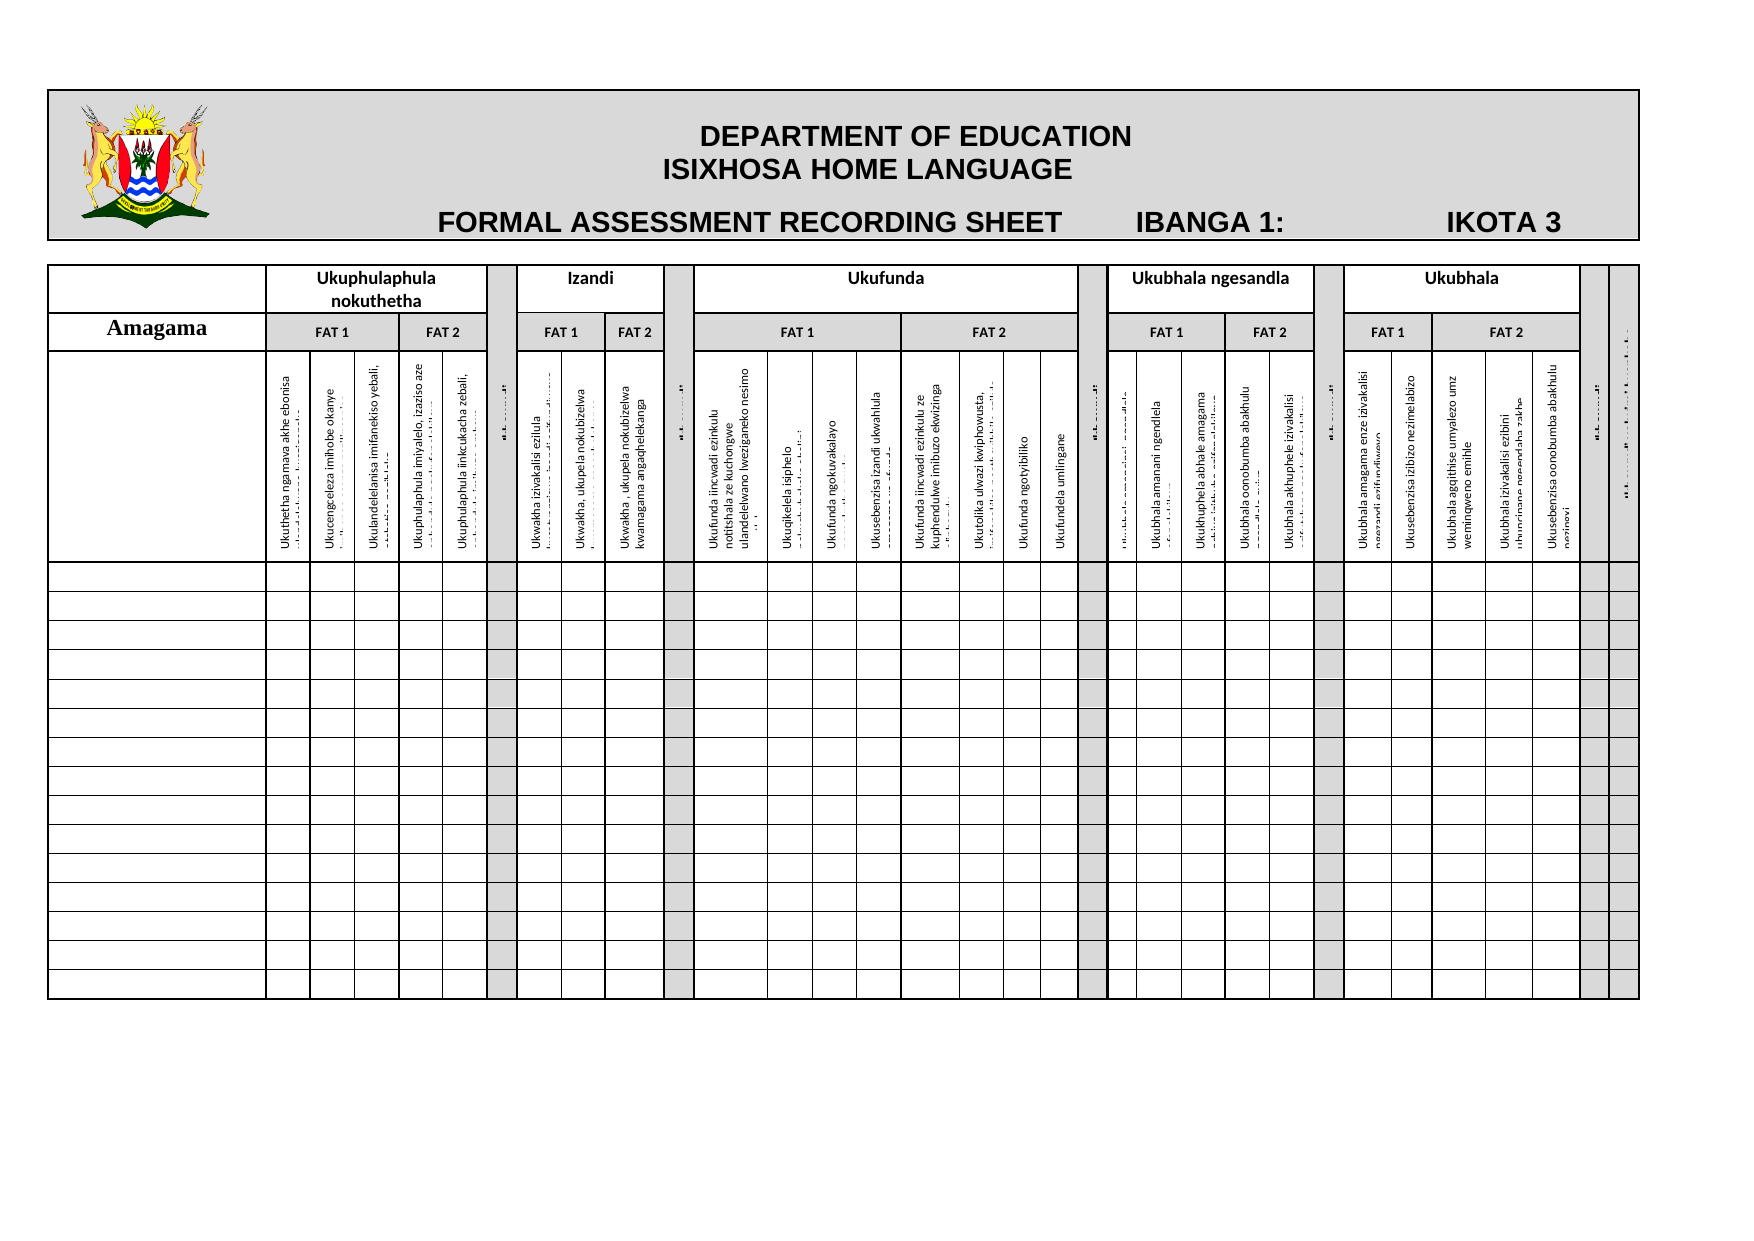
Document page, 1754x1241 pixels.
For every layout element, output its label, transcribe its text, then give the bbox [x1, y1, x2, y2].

table_cell [400, 912, 442, 940]
table_cell Ukufunda iincwadi ezinkulu ze kuphendulwe imibuzo ekwizinga eliphezulu [902, 352, 959, 561]
table_cell [1533, 709, 1579, 737]
table_cell [311, 621, 354, 649]
table_cell [311, 796, 354, 824]
table_cell [1581, 563, 1608, 591]
table_cell [1182, 854, 1224, 882]
table_cell [267, 621, 309, 649]
table_cell [960, 912, 1003, 940]
table_cell [267, 941, 309, 969]
table_cell [1392, 854, 1431, 882]
table_cell [49, 709, 265, 737]
table_cell [49, 650, 265, 678]
table_cell [1004, 563, 1040, 591]
table_cell [267, 563, 309, 591]
table_cell Ukwakha , ukupela nokubizelwa kwamagama angaqhelekanga [606, 352, 663, 561]
table_cell [443, 650, 486, 678]
table_cell [857, 709, 900, 737]
table_cell [1433, 709, 1485, 737]
table_cell [400, 825, 442, 853]
table_cell [665, 738, 693, 766]
table_cell [1610, 883, 1638, 911]
table_cell Ukubhala izivakalisi ezibini ubuncinane ngeendaba zakhe [1486, 352, 1532, 561]
table_cell [49, 941, 265, 969]
table_cell [1109, 825, 1136, 853]
table_cell [1433, 592, 1485, 620]
table_cell [1270, 767, 1313, 795]
table_cell [695, 563, 767, 591]
table_cell [355, 767, 398, 795]
table_cell [311, 854, 354, 882]
table_cell [768, 680, 812, 707]
table_cell [1315, 680, 1343, 707]
table_cell [488, 709, 516, 737]
table_cell [606, 592, 663, 620]
table_cell [1433, 621, 1485, 649]
table_cell [1392, 883, 1431, 911]
table_cell [1433, 767, 1485, 795]
table_cell [665, 650, 693, 678]
table_cell [267, 592, 309, 620]
table_cell [1533, 825, 1579, 853]
table_cell [267, 738, 309, 766]
table_cell [1041, 592, 1077, 620]
table_cell [695, 970, 767, 998]
table_cell [1533, 680, 1579, 707]
table_cell [813, 709, 856, 737]
table_cell FAT 1 [267, 314, 398, 350]
table_cell [768, 941, 812, 969]
table_cell [1137, 796, 1181, 824]
table_cell [1486, 563, 1532, 591]
table_cell [1004, 796, 1040, 824]
table_cell [400, 738, 442, 766]
table_cell [488, 767, 516, 795]
table_cell [1315, 621, 1343, 649]
table_cell [355, 970, 398, 998]
table_cell [518, 709, 561, 737]
table_cell [1004, 825, 1040, 853]
table_cell [813, 883, 856, 911]
table_cell [1610, 621, 1638, 649]
table_cell [1270, 970, 1313, 998]
table_cell [1041, 912, 1077, 940]
table_cell [606, 796, 663, 824]
table_cell [1137, 563, 1181, 591]
table_cell [768, 592, 812, 620]
table_cell [1182, 738, 1224, 766]
table_cell Ukubhala oonobumba abakhulu ngendlela eyiyo [1226, 352, 1269, 561]
table_cell [1079, 825, 1106, 853]
table_cell [857, 592, 900, 620]
table_cell [562, 941, 604, 969]
table_cell [1079, 970, 1106, 998]
table_cell [813, 825, 856, 853]
table_cell [1345, 941, 1391, 969]
table_cell [1004, 883, 1040, 911]
table_cell [902, 592, 959, 620]
table_cell [606, 767, 663, 795]
table_cell Ukulandelelanisa imifanekiso yebali, etshatisa nezihloko [355, 352, 398, 561]
table_cell [1270, 563, 1313, 591]
table_cell [695, 825, 767, 853]
table_cell [902, 709, 959, 737]
table_cell [902, 825, 959, 853]
table_cell [49, 563, 265, 591]
table_cell Ukuphulaphula imiyalelo, izaziso aze aphendule ngokufanelekileyo [400, 352, 442, 561]
table_cell [1041, 970, 1077, 998]
table_cell [1182, 709, 1224, 737]
table_cell [1226, 970, 1269, 998]
table_cell [1109, 738, 1136, 766]
table_header DEPARTMENT OF EDUCATION ISIXHOSA HOME LANGUAGE FORMAL ASSESSMENT RECORDING SHEET IBANGA 1: IKOTA 3 [49, 91, 1638, 238]
table_cell [518, 854, 561, 882]
table_cell [1270, 883, 1313, 911]
table_cell [1226, 680, 1269, 707]
table_cell [1137, 650, 1181, 678]
table_cell [1533, 883, 1579, 911]
table_cell [267, 854, 309, 882]
table_cell [1345, 621, 1391, 649]
table_cell [1533, 650, 1579, 678]
table_cell Ukufundela umlingane [1041, 352, 1077, 561]
table_cell [902, 941, 959, 969]
table_cell [400, 854, 442, 882]
table_cell [813, 680, 856, 707]
table_cell Ukwakha, ukupela nokubizelwa kwamagama angaqhelekanga [562, 352, 604, 561]
table_cell [960, 825, 1003, 853]
table_cell [1079, 621, 1106, 649]
table_cell [1270, 854, 1313, 882]
table_cell [400, 563, 442, 591]
table_cell [1004, 738, 1040, 766]
table_cell [1004, 621, 1040, 649]
table_cell [1533, 941, 1579, 969]
table_cell [488, 854, 516, 882]
table_cell [1392, 738, 1431, 766]
table_cell [665, 825, 693, 853]
table_cell [1079, 941, 1106, 969]
table_cell [1433, 650, 1485, 678]
table_cell [1315, 970, 1343, 998]
table_cell [311, 563, 354, 591]
table_header Ikhowudi [665, 266, 693, 561]
table_cell [1345, 650, 1391, 678]
table_cell [400, 680, 442, 707]
table_cell [606, 941, 663, 969]
table_cell [1345, 592, 1391, 620]
table_cell [1315, 709, 1343, 737]
table_cell [768, 767, 812, 795]
table_cell [960, 680, 1003, 707]
table_cell [488, 796, 516, 824]
table_cell [1182, 680, 1224, 707]
table_cell [400, 709, 442, 737]
table_cell [1137, 680, 1181, 707]
table_cell [1486, 592, 1532, 620]
table_cell [902, 563, 959, 591]
table_cell [311, 825, 354, 853]
table_cell [1109, 767, 1136, 795]
table_cell [695, 650, 767, 678]
table_cell [813, 970, 856, 998]
table_cell [1079, 796, 1106, 824]
table_cell [1270, 709, 1313, 737]
table_cell [960, 592, 1003, 620]
table_header Ikhowudi [1315, 266, 1343, 561]
table_cell [1433, 941, 1485, 969]
table_cell [443, 912, 486, 940]
table_cell [1315, 650, 1343, 678]
table_cell [960, 563, 1003, 591]
table_cell [1041, 767, 1077, 795]
table_cell [1182, 912, 1224, 940]
table_cell [1004, 970, 1040, 998]
table_cell [488, 825, 516, 853]
table_cell [488, 592, 516, 620]
table_cell Ukusebenzisa izandi ukwahlula amagama xa efunda [857, 352, 900, 561]
table_cell [1533, 912, 1579, 940]
table_cell [311, 592, 354, 620]
table_cell [443, 796, 486, 824]
table_cell [267, 650, 309, 678]
table_cell [1270, 621, 1313, 649]
table_cell [1004, 650, 1040, 678]
table_cell [695, 883, 767, 911]
table_cell [1315, 738, 1343, 766]
table_cell [49, 825, 265, 853]
table_cell [665, 883, 693, 911]
table_cell [1433, 883, 1485, 911]
table_cell [49, 970, 265, 998]
table_cell [267, 767, 309, 795]
table_cell [518, 621, 561, 649]
table_cell [1109, 796, 1136, 824]
table_cell Ukufunda ngokuvakalayo nangokuthe cwaka [813, 352, 856, 561]
table_cell [1079, 563, 1106, 591]
table_cell [1433, 825, 1485, 853]
table_cell [1486, 970, 1532, 998]
table_cell Ukubhala agqithise umyalezo umz weminqweno emihle [1433, 352, 1485, 561]
table_cell [1137, 883, 1181, 911]
table_cell [443, 592, 486, 620]
table_cell [518, 970, 561, 998]
table_cell [606, 738, 663, 766]
table_cell Ukubhala amancinci ngendlela eyiyo [1109, 352, 1136, 561]
table_header Ukubhala [1345, 266, 1579, 312]
table_cell [1315, 883, 1343, 911]
table_cell [857, 680, 900, 707]
table_cell [400, 970, 442, 998]
table_cell [267, 970, 309, 998]
table_cell [562, 825, 604, 853]
table_cell [443, 883, 486, 911]
table_cell [1182, 970, 1224, 998]
table_cell [1079, 680, 1106, 707]
table_cell [267, 796, 309, 824]
table_cell [1109, 563, 1136, 591]
table_cell [1109, 912, 1136, 940]
table_cell [518, 650, 561, 678]
table_cell [1486, 825, 1532, 853]
table_cell [562, 912, 604, 940]
table_cell [400, 767, 442, 795]
table_cell [562, 621, 604, 649]
table_cell [857, 767, 900, 795]
table_cell [902, 738, 959, 766]
table_cell [1610, 854, 1638, 882]
table_cell [400, 941, 442, 969]
table_cell [1109, 680, 1136, 707]
table_cell [1226, 592, 1269, 620]
table_cell [768, 650, 812, 678]
table_cell FAT 1 [695, 314, 900, 350]
table_cell [1137, 912, 1181, 940]
table_cell [49, 621, 265, 649]
table_cell [1182, 941, 1224, 969]
table_cell [1610, 941, 1638, 969]
table_cell [355, 825, 398, 853]
table_cell [1433, 970, 1485, 998]
table_cell [665, 592, 693, 620]
table_cell [1345, 970, 1391, 998]
table_cell [49, 738, 265, 766]
table_cell Ukufunda iincwadi ezinkulu notitshala ze kuchongwe ulandelelwano lweziganeko nesimo sentlalo [695, 352, 767, 561]
table_cell [1345, 738, 1391, 766]
table_cell [355, 912, 398, 940]
table_cell [443, 825, 486, 853]
table_cell [1533, 796, 1579, 824]
table_cell [1226, 709, 1269, 737]
table_cell [49, 883, 265, 911]
table_cell [562, 970, 604, 998]
table_cell [1041, 738, 1077, 766]
table_cell [518, 680, 561, 707]
table_cell [902, 621, 959, 649]
table_cell [813, 738, 856, 766]
table_cell [1433, 738, 1485, 766]
table_cell Ukubhala akhuphele izivakalisi ezifutshane ngokufanelekileyo [1270, 352, 1313, 561]
table_cell [902, 650, 959, 678]
table_cell [1109, 650, 1136, 678]
table_cell [1533, 854, 1579, 882]
table_cell [1392, 563, 1431, 591]
table_cell [518, 883, 561, 911]
table_cell [267, 825, 309, 853]
table_cell [311, 767, 354, 795]
table_cell [813, 650, 856, 678]
table_cell [1079, 767, 1106, 795]
table_cell [960, 941, 1003, 969]
table_cell FAT 2 [1433, 314, 1579, 350]
table_cell [960, 621, 1003, 649]
table_cell [488, 883, 516, 911]
table_cell [768, 709, 812, 737]
table_cell [902, 680, 959, 707]
table_cell [267, 680, 309, 707]
table_cell [1392, 796, 1431, 824]
table_cell [443, 941, 486, 969]
table_cell [1315, 854, 1343, 882]
table_cell [1315, 912, 1343, 940]
table_cell [1392, 621, 1431, 649]
table_cell [960, 709, 1003, 737]
table_cell Ukuphulaphula iinkcukacha zebali, aphendule imibuzo embaxa [443, 352, 486, 561]
table_cell [1486, 621, 1532, 649]
table_cell [695, 709, 767, 737]
table_cell [1041, 796, 1077, 824]
table_cell [355, 738, 398, 766]
table_cell [1004, 680, 1040, 707]
table_cell [902, 854, 959, 882]
table_cell [695, 941, 767, 969]
table_cell [1345, 883, 1391, 911]
table_cell [1533, 738, 1579, 766]
table_cell [1533, 592, 1579, 620]
table_cell [49, 912, 265, 940]
table_cell [1315, 563, 1343, 591]
table_cell [562, 650, 604, 678]
table_cell [443, 621, 486, 649]
table_cell [606, 650, 663, 678]
table_cell [1137, 621, 1181, 649]
table_cell [518, 767, 561, 795]
table_cell [1610, 563, 1638, 591]
table_cell [1226, 912, 1269, 940]
table_cell [665, 563, 693, 591]
table_cell [768, 825, 812, 853]
table_cell [813, 912, 856, 940]
table_cell [1581, 912, 1608, 940]
table_cell [813, 767, 856, 795]
table_cell [1109, 970, 1136, 998]
table_cell [49, 592, 265, 620]
table_cell [1137, 825, 1181, 853]
table_cell [488, 563, 516, 591]
table_cell [1345, 563, 1391, 591]
table_cell [1581, 650, 1608, 678]
table_cell [355, 941, 398, 969]
table_cell [311, 941, 354, 969]
table_cell [1610, 825, 1638, 853]
table_cell [1345, 912, 1391, 940]
table_cell [1004, 592, 1040, 620]
table_cell FAT 1 [1109, 314, 1224, 350]
table_cell [606, 970, 663, 998]
table_cell Amagama [49, 314, 265, 350]
table_cell [768, 883, 812, 911]
table_header Ikhowudi [1581, 266, 1608, 561]
table_cell [1079, 912, 1106, 940]
table_cell [1486, 767, 1532, 795]
table_cell [902, 883, 959, 911]
table_cell [768, 738, 812, 766]
table_cell [1433, 854, 1485, 882]
table_cell Ukusebenzisa oonobumba abakhulu nezingxi [1533, 352, 1579, 561]
table_cell [1041, 621, 1077, 649]
table_cell [606, 563, 663, 591]
table_cell [857, 825, 900, 853]
table_cell [1610, 709, 1638, 737]
table_cell [813, 941, 856, 969]
table_cell [960, 883, 1003, 911]
table_cell [518, 592, 561, 620]
table_cell [488, 912, 516, 940]
table_cell [443, 680, 486, 707]
table_cell [1079, 883, 1106, 911]
table_cell [1270, 592, 1313, 620]
table_cell [665, 912, 693, 940]
table_cell [1137, 941, 1181, 969]
table_cell [1079, 650, 1106, 678]
table_cell [562, 796, 604, 824]
table_cell [695, 592, 767, 620]
table_cell [1079, 592, 1106, 620]
table_cell [1004, 854, 1040, 882]
table_cell [1041, 650, 1077, 678]
table_cell [1581, 592, 1608, 620]
table_cell Ukufunda ngotyibiliko [1004, 352, 1040, 561]
table_cell [267, 883, 309, 911]
table_cell [1610, 796, 1638, 824]
table_header Ukuphulaphula nokuthetha [267, 266, 486, 312]
table_cell [1315, 796, 1343, 824]
table_cell [1486, 650, 1532, 678]
table_cell Ukucengceleza imihobe okanye imibongo esenza nezilinganiso [311, 352, 354, 561]
table_cell [857, 883, 900, 911]
table_cell [695, 767, 767, 795]
table_cell [1581, 680, 1608, 707]
table_cell [311, 970, 354, 998]
table_cell [1486, 796, 1532, 824]
table_cell [857, 738, 900, 766]
table_cell [49, 796, 265, 824]
table_cell [1041, 680, 1077, 707]
table_cell [1581, 767, 1608, 795]
table_cell [1226, 796, 1269, 824]
table_cell [400, 883, 442, 911]
table_cell [1182, 883, 1224, 911]
table_cell [443, 709, 486, 737]
table_cell [518, 912, 561, 940]
table_cell [902, 796, 959, 824]
table_header [49, 266, 265, 312]
table_cell [1109, 709, 1136, 737]
table_cell [1226, 941, 1269, 969]
table_cell [400, 592, 442, 620]
table_cell [1182, 592, 1224, 620]
table_cell [665, 854, 693, 882]
table_cell [1610, 650, 1638, 678]
table_cell [1433, 563, 1485, 591]
table_cell [1004, 912, 1040, 940]
table_cell [1581, 825, 1608, 853]
table_cell [1433, 912, 1485, 940]
table_cell [355, 621, 398, 649]
table_cell [665, 709, 693, 737]
table_header Ukufunda [695, 266, 1077, 312]
table_cell [1182, 621, 1224, 649]
table_cell [960, 767, 1003, 795]
table_cell FAT 2 [1226, 314, 1313, 350]
table_cell [1226, 621, 1269, 649]
table_cell [902, 970, 959, 998]
table_cell [1486, 680, 1532, 707]
table_cell [1486, 709, 1532, 737]
table_cell [1109, 592, 1136, 620]
table_cell [400, 621, 442, 649]
table_cell FAT 1 [1345, 314, 1431, 350]
table_cell [1137, 767, 1181, 795]
table_cell [1392, 767, 1431, 795]
table_cell [443, 767, 486, 795]
table_cell [960, 796, 1003, 824]
table_cell FAT 2 [606, 314, 663, 350]
table_cell [1226, 563, 1269, 591]
table_cell [1392, 650, 1431, 678]
table_cell [1533, 767, 1579, 795]
table_cell [311, 738, 354, 766]
table_cell [1182, 825, 1224, 853]
table_cell Ukwakha izivakalisi ezilula kusetyenziswa izandi ezifundiweyo [518, 352, 561, 561]
table_cell [1315, 767, 1343, 795]
table_cell [1270, 825, 1313, 853]
table_cell [1392, 970, 1431, 998]
table_cell Ukutolika ulwazi kwiphowusta, imifanekilso neetheyibhile ezilula [960, 352, 1003, 561]
table_cell [562, 854, 604, 882]
table_cell [813, 796, 856, 824]
table_cell [1486, 912, 1532, 940]
table_cell [267, 709, 309, 737]
table_cell [1581, 854, 1608, 882]
table_cell [562, 738, 604, 766]
table_cell [857, 941, 900, 969]
table_cell [488, 621, 516, 649]
table_cell [1392, 941, 1431, 969]
table_cell [562, 883, 604, 911]
table_cell [1270, 650, 1313, 678]
table_cell [562, 563, 604, 591]
table_cell [1610, 970, 1638, 998]
table_cell [1610, 912, 1638, 940]
table_cell [488, 941, 516, 969]
table_cell [562, 592, 604, 620]
table_cell [1109, 941, 1136, 969]
table_cell [1226, 650, 1269, 678]
table_cell [1004, 941, 1040, 969]
table_cell [665, 767, 693, 795]
table_cell [1004, 767, 1040, 795]
table_cell [960, 854, 1003, 882]
table_cell [1581, 883, 1608, 911]
table_cell [857, 854, 900, 882]
table_cell [665, 680, 693, 707]
table_cell [562, 709, 604, 737]
table_cell Ukubhala amanani ngendlela efanelekileyo [1137, 352, 1181, 561]
table_cell [311, 650, 354, 678]
table_cell [1182, 563, 1224, 591]
table_cell [1226, 854, 1269, 882]
table_cell [355, 650, 398, 678]
table_cell [1610, 738, 1638, 766]
table_cell [400, 650, 442, 678]
table_cell [768, 912, 812, 940]
table_cell [518, 796, 561, 824]
table_cell [355, 680, 398, 707]
table_cell FAT 1 [518, 313, 604, 350]
table_cell [768, 621, 812, 649]
table_cell [311, 883, 354, 911]
table_cell [665, 796, 693, 824]
table_cell [1041, 563, 1077, 591]
table_cell [960, 738, 1003, 766]
table_cell [857, 970, 900, 998]
table_cell [1226, 738, 1269, 766]
table_cell [518, 563, 561, 591]
table_cell [1004, 709, 1040, 737]
table_cell [1041, 825, 1077, 853]
table_cell [1270, 912, 1313, 940]
table_cell [1226, 883, 1269, 911]
table_cell [665, 941, 693, 969]
table_cell [1270, 680, 1313, 707]
table_header Ukubhala ngesandla [1109, 266, 1313, 312]
table_cell [1581, 970, 1608, 998]
table_cell [1392, 709, 1431, 737]
table_cell [1137, 970, 1181, 998]
table_cell [1392, 912, 1431, 940]
table_cell [960, 650, 1003, 678]
table_header Ikhowudi [1079, 266, 1106, 561]
table_cell [311, 709, 354, 737]
table_cell [695, 912, 767, 940]
table_cell [518, 825, 561, 853]
table_cell [1137, 738, 1181, 766]
table_cell [813, 621, 856, 649]
table_cell [857, 912, 900, 940]
table_cell Ukubhala amagama enze izivakalisi ngezandi ezifundiweyo [1345, 352, 1391, 561]
table_cell [518, 738, 561, 766]
table_cell [1533, 621, 1579, 649]
table_cell [1137, 854, 1181, 882]
table_cell [355, 563, 398, 591]
table_cell [443, 854, 486, 882]
table_cell [355, 854, 398, 882]
table_cell [1581, 621, 1608, 649]
table_cell [1392, 825, 1431, 853]
table_cell [1041, 883, 1077, 911]
table_cell [813, 592, 856, 620]
table_cell [606, 825, 663, 853]
table_cell [857, 650, 900, 678]
table_cell [857, 563, 900, 591]
table_cell [1137, 592, 1181, 620]
table_header Izandi [518, 266, 663, 312]
table_cell [488, 680, 516, 707]
table_cell [1345, 825, 1391, 853]
table_cell Ukuqikelela isiphelo nokuqhubekeka ebalini [768, 352, 812, 561]
table_cell Ukukhuphela abhale amagama eshiya izithuba ezifanelekileyo [1182, 352, 1224, 561]
table_cell [49, 352, 265, 561]
table_cell [1433, 796, 1485, 824]
table_cell [1315, 825, 1343, 853]
table_cell [1610, 767, 1638, 795]
table_cell [1533, 970, 1579, 998]
table_cell [665, 621, 693, 649]
table_cell [311, 680, 354, 707]
table_cell [1581, 796, 1608, 824]
table_cell [606, 680, 663, 707]
table_cell [1533, 563, 1579, 591]
table_cell [488, 970, 516, 998]
table_cell [813, 854, 856, 882]
table_cell [1270, 796, 1313, 824]
table_cell [695, 854, 767, 882]
table_cell [518, 941, 561, 969]
table_cell [1345, 796, 1391, 824]
table_cell [443, 738, 486, 766]
table_cell [1226, 767, 1269, 795]
table_cell [857, 796, 900, 824]
table_cell [1392, 680, 1431, 707]
table_cell [49, 680, 265, 707]
table_cell [1433, 680, 1485, 707]
table_cell [49, 854, 265, 882]
table_cell [606, 854, 663, 882]
table_cell [1182, 767, 1224, 795]
table_cell [1610, 680, 1638, 707]
table_cell [1109, 621, 1136, 649]
table_cell [606, 912, 663, 940]
table_cell [488, 738, 516, 766]
table_cell [1315, 592, 1343, 620]
table_cell [1392, 592, 1431, 620]
table_cell Ukuthetha ngamava akhe ebonisa ulandelelwano lweziganeko [267, 352, 309, 561]
table_cell [1270, 738, 1313, 766]
table_cell [768, 796, 812, 824]
table_cell [1345, 709, 1391, 737]
table_header Ikhowudi yolwimi lwenkobe [1610, 266, 1638, 561]
table_cell [813, 563, 856, 591]
table_cell [1109, 883, 1136, 911]
table_cell [1486, 738, 1532, 766]
table_cell [1581, 941, 1608, 969]
table_cell [355, 592, 398, 620]
table_cell [1041, 709, 1077, 737]
table_cell [902, 767, 959, 795]
table_cell [1486, 883, 1532, 911]
table_cell [1041, 941, 1077, 969]
table_cell [1109, 854, 1136, 882]
table_cell [355, 796, 398, 824]
table_cell [960, 970, 1003, 998]
table_cell [488, 650, 516, 678]
table_cell [1079, 709, 1106, 737]
table_cell [1581, 738, 1608, 766]
table_cell [1270, 941, 1313, 969]
table_cell [695, 680, 767, 707]
table_cell [695, 621, 767, 649]
table_cell [695, 738, 767, 766]
table_cell [562, 767, 604, 795]
table_cell [311, 912, 354, 940]
table_cell FAT 2 [902, 314, 1077, 350]
table_cell [1315, 941, 1343, 969]
table_cell [768, 563, 812, 591]
table_cell [1345, 767, 1391, 795]
table_cell [1486, 941, 1532, 969]
table_cell [443, 563, 486, 591]
table_cell [857, 621, 900, 649]
table_cell [768, 854, 812, 882]
table_header Ikhowudi [488, 266, 516, 561]
table_cell FAT 2 [400, 314, 486, 350]
table_cell [606, 709, 663, 737]
table_cell Ukusebenzisa izibizo nezimelabizo [1392, 352, 1431, 561]
table_cell [1137, 709, 1181, 737]
table_cell [1182, 796, 1224, 824]
table_cell [665, 970, 693, 998]
table_cell [400, 796, 442, 824]
table_cell [902, 912, 959, 940]
table_cell [1486, 854, 1532, 882]
table_cell [1581, 709, 1608, 737]
table_cell [562, 680, 604, 707]
table_cell [1041, 854, 1077, 882]
table_cell [443, 970, 486, 998]
table_cell [768, 970, 812, 998]
table_cell [606, 883, 663, 911]
table_cell [1079, 854, 1106, 882]
table_cell [1079, 738, 1106, 766]
table_cell [1345, 680, 1391, 707]
table_cell [49, 767, 265, 795]
table_cell [355, 709, 398, 737]
table_cell [606, 621, 663, 649]
table_cell [1610, 592, 1638, 620]
table_cell [355, 883, 398, 911]
table_cell [267, 912, 309, 940]
table_cell [1226, 825, 1269, 853]
table_cell [1182, 650, 1224, 678]
table_cell [1345, 854, 1391, 882]
table_cell [695, 796, 767, 824]
